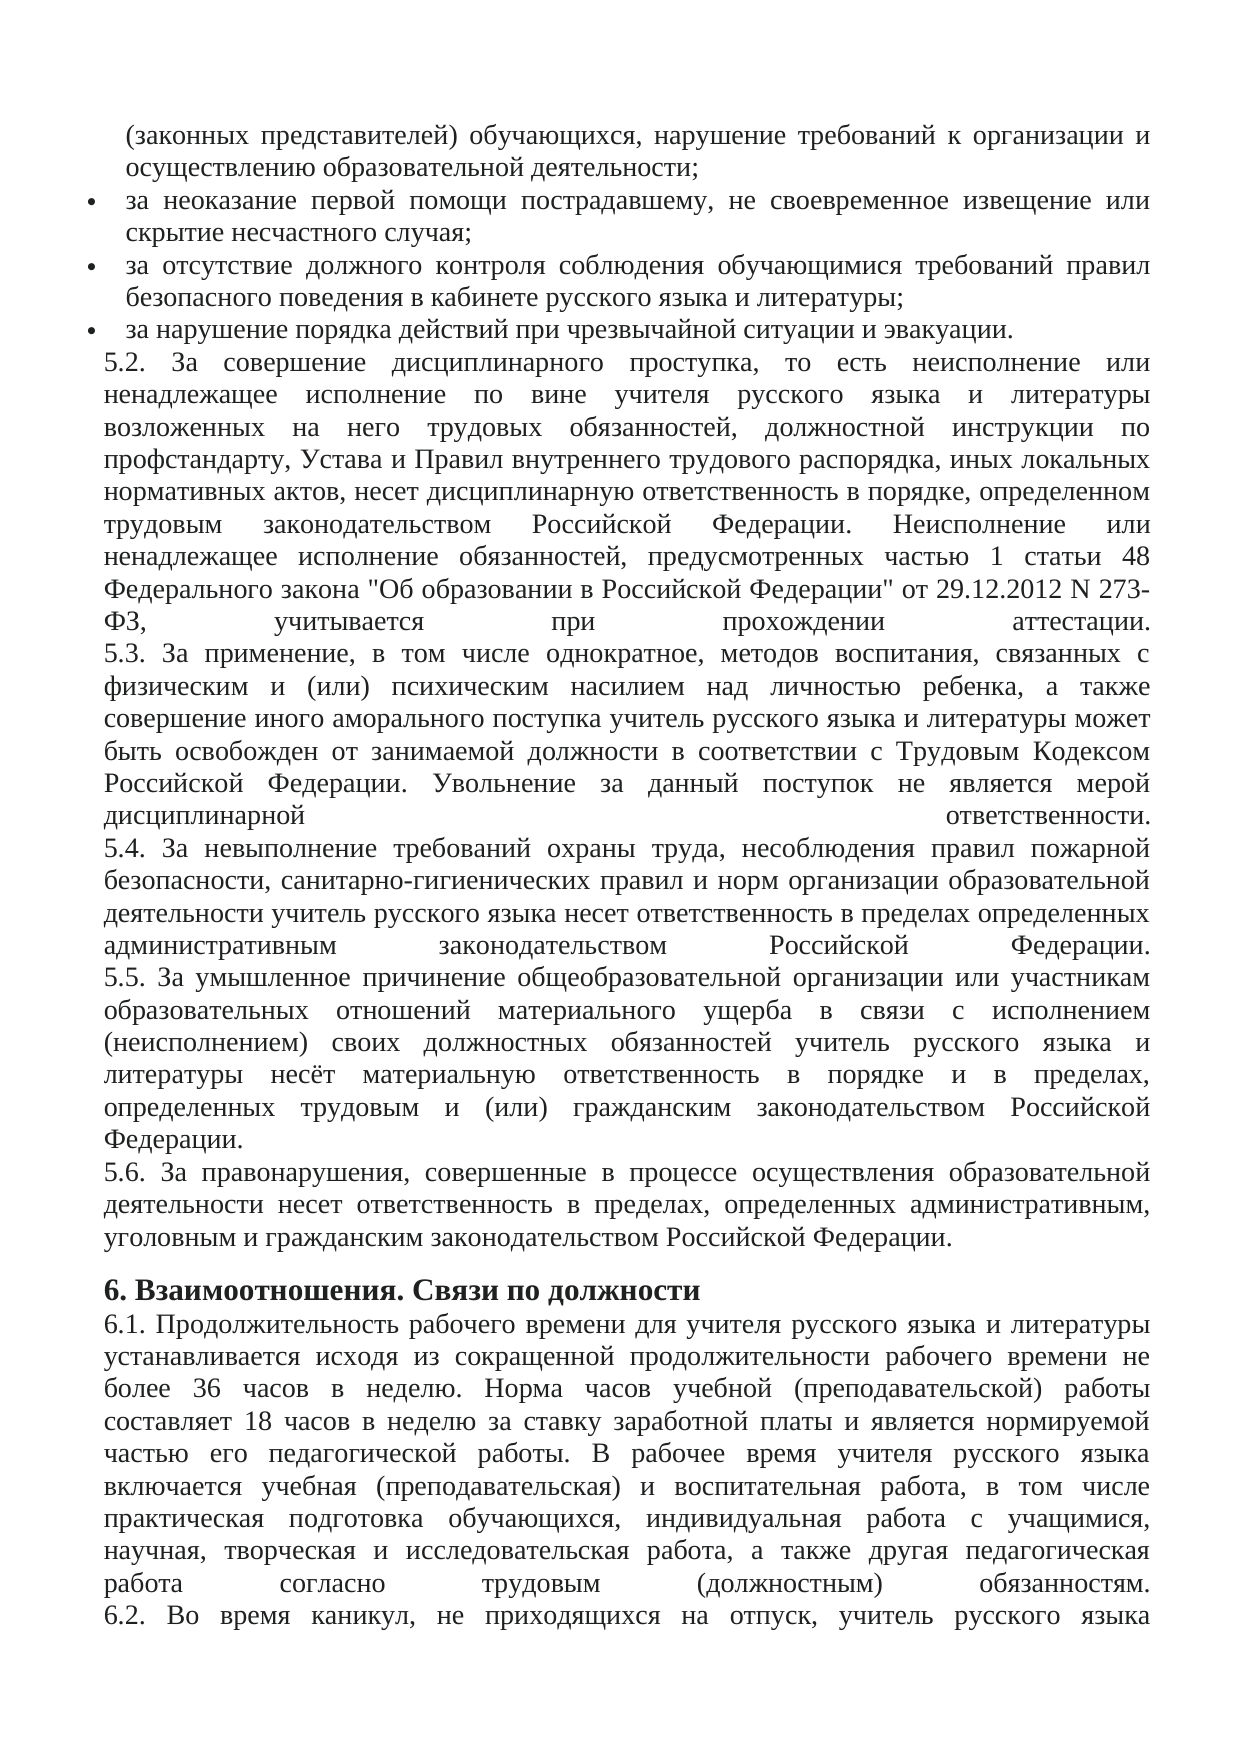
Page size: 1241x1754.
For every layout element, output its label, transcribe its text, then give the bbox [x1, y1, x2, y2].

list за отсутствие должного контроля соблюдения обучающимися требований правил безопасного поведения в кабинете русского языка и литературы; [88, 248, 1152, 312]
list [88, 118, 1152, 183]
text 5.2. За совершение дисциплинарного проступка, то есть неисполнение или ненадлежащее исполнение по вине учителя русского языка и литературы возложенных на него трудовых обязанностей, должностной инструкции по профстандарту, Устава и Правил внутреннего трудового распорядка, иных локальных нормативных актов, несет дисциплинарную ответственность в порядке, определенном трудовым законодательством Российской Федерации. Неисполнение или ненадлежащее исполнение обязанностей, предусмотренных частью 1 статьи 48 Федерального закона "Об образовании в Российской Федерации" от 29.12.2012 N 273-ФЗ, учитывается при прохождении аттестации. 5.3. За применение, в том числе однократное, методов воспитания, связанных с физическим и (или) психическим насилием над личностью ребенка, а также совершение иного аморального поступка учитель русского языка и литературы может быть освобожден от занимаемой должности в соответствии с Трудовым Кодексом Российской Федерации. Увольнение за данный поступок не является мерой дисциплинарной ответственности. 5.4. За невыполнение требований охраны труда, несоблюдения правил пожарной безопасности, санитарно-гигиенических правил и норм организации образовательной деятельности учитель русского языка несет ответственность в пределах определенных административным законодательством Российской Федерации. 5.5. За умышленное причинение общеобразовательной организации или участникам образовательных отношений материального ущерба в связи с исполнением (неисполнением) своих должностных обязанностей учитель русского языка и литературы несёт материальную ответственность в порядке и в пределах, определенных трудовым и (или) гражданским законодательством Российской Федерации. 5.6. За правонарушения, совершенные в процессе осуществления образовательной деятельности несет ответственность в пределах, определенных административным, уголовным и гражданским законодательством Российской Федерации. [103, 345, 1152, 1252]
list за неоказание первой помощи пострадавшему, не своевременное извещение или скрытие несчастного случая; [88, 183, 1152, 248]
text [103, 1307, 1152, 1631]
list за нарушение порядка действий при чрезвычайной ситуации и эвакуации. [88, 312, 1152, 345]
text 6. Взаимоотношения. Связи по должности [103, 1268, 1152, 1307]
